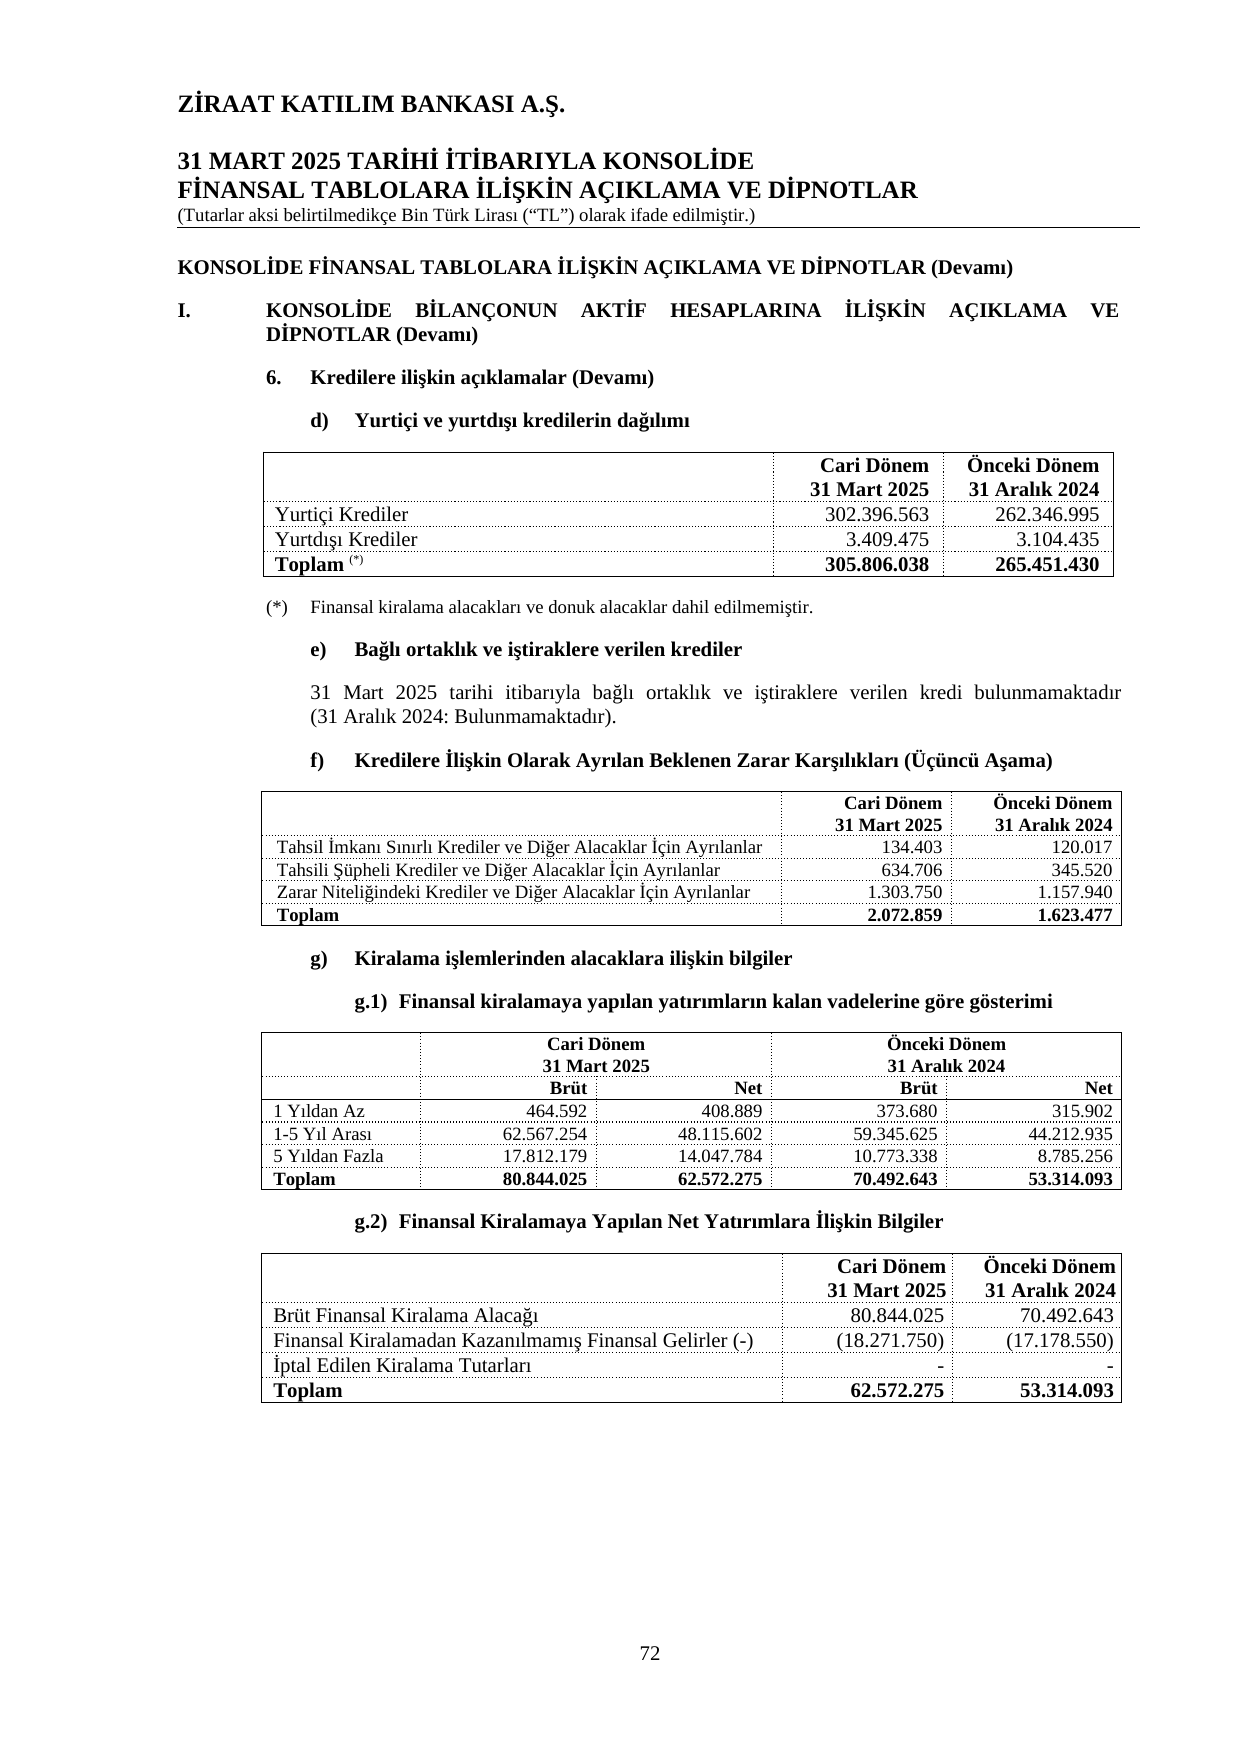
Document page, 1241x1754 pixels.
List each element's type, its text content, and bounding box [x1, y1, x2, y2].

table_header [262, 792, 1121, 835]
text d) Yurtiçi ve yurtdışı kredilerin dağılımı [310, 408, 1122, 432]
text g.2) Finansal Kiralamaya Yapılan Net Yatırımlara İlişkin Bilgiler [354, 1209, 1122, 1233]
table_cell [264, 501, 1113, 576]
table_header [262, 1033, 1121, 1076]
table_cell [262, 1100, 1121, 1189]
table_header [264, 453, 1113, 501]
list Kredilere ilişkin açıklamalar (Devamı) [266, 365, 1122, 389]
text g.1) Finansal kiralamaya yapılan yatırımların kalan vadelerine göre gösterimi [354, 989, 1122, 1013]
text (*) Finansal kiralama alacakları ve donuk alacaklar dahil edilmemiştir. [266, 596, 1122, 618]
text I. KONSOLİDE BİLANÇONUN AKTİF HESAPLARINA İLİŞKİN AÇIKLAMA VE DİPNOTLAR (Devamı) [177, 298, 1120, 346]
text 31 Mart 2025 tarihi itibarıyla bağlı ortaklık ve iştiraklere verilen kredi bulunmamaktadır (31 Aralık 2024: Bulunmamaktadır). [310, 680, 1122, 728]
text g) Kiralama işlemlerinden alacaklara ilişkin bilgiler [310, 946, 1122, 970]
text e) Bağlı ortaklık ve iştiraklere verilen krediler [310, 637, 1122, 661]
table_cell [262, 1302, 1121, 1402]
text f) Kredilere İlişkin Olarak Ayrılan Beklenen Zarar Karşılıkları (Üçüncü Aşama) [310, 748, 1122, 772]
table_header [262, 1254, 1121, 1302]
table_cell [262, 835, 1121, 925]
text KONSOLİDE FİNANSAL TABLOLARA İLİŞKİN AÇIKLAMA VE DİPNOTLAR (Devamı) [177, 255, 1120, 279]
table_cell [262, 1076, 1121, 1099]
